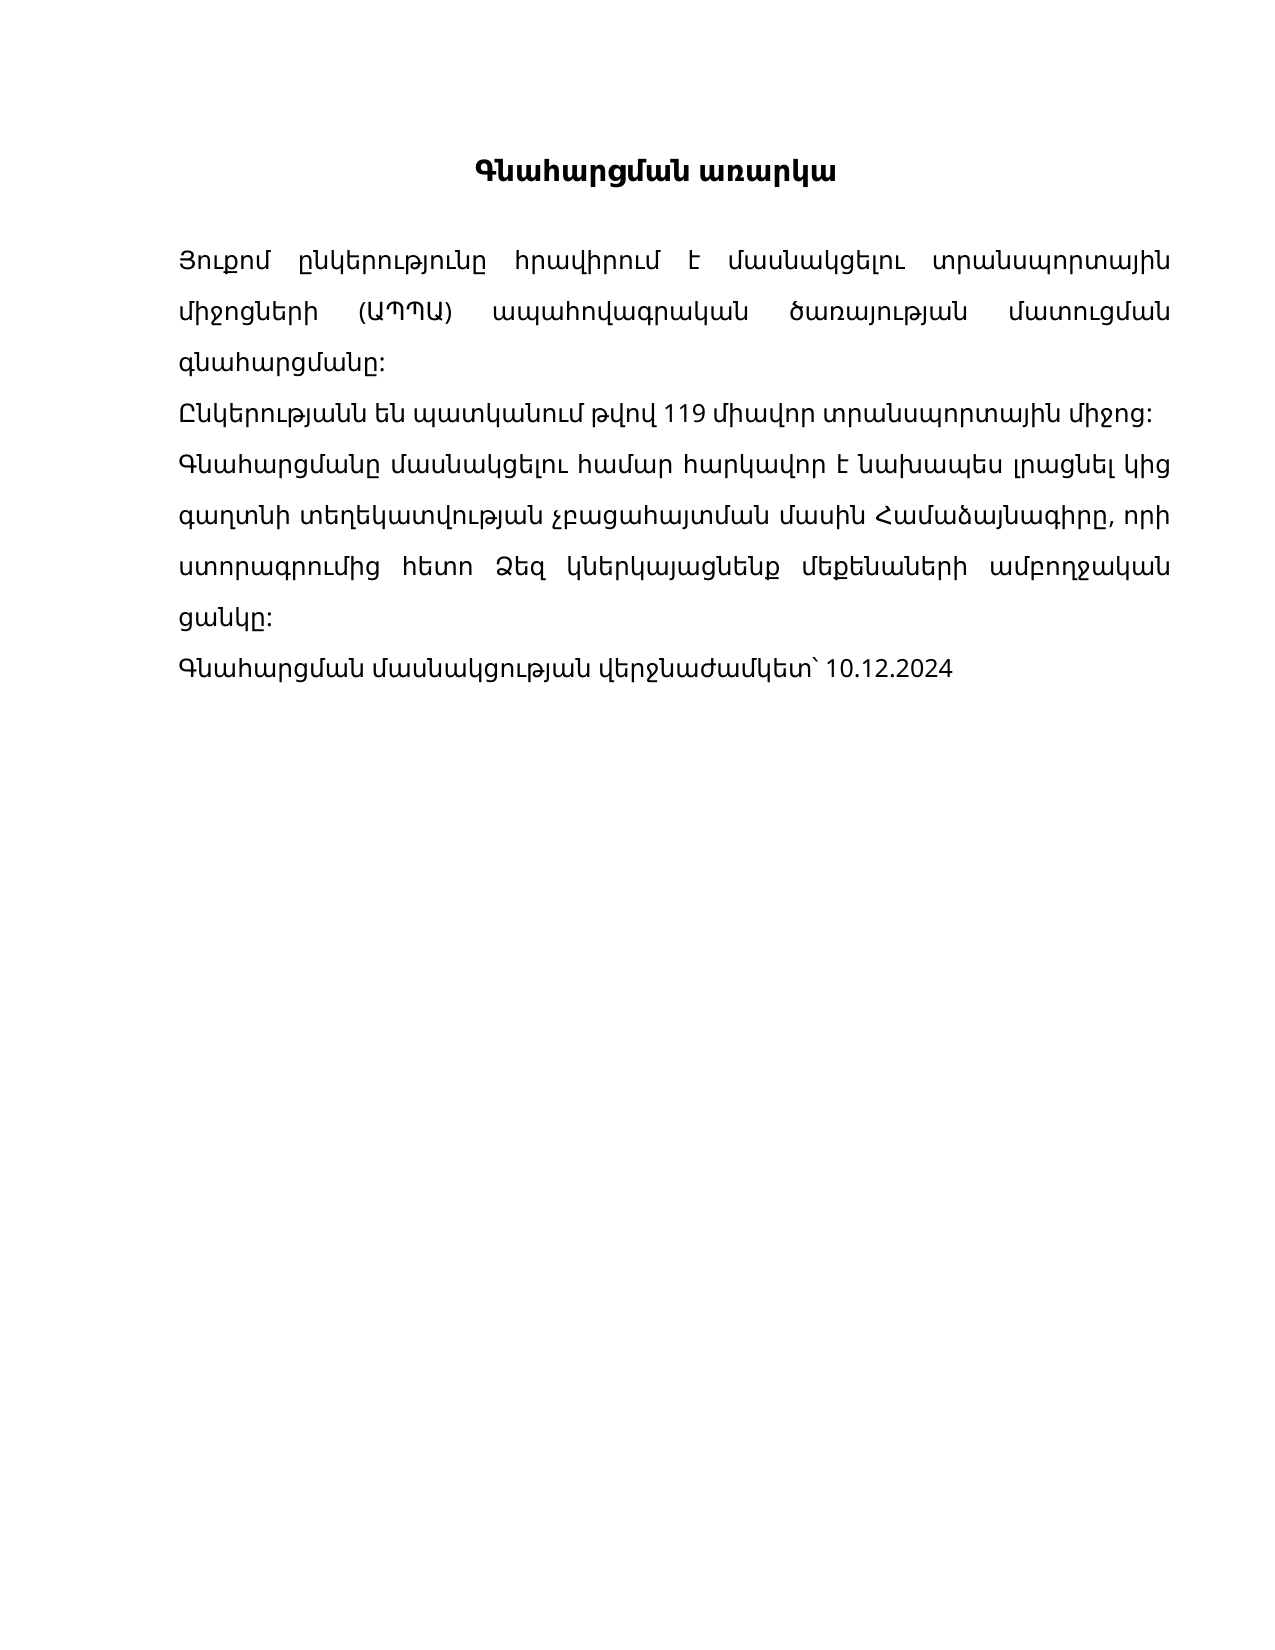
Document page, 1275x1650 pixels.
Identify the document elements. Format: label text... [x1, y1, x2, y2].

list Գնահարցմանը մասնակցելու համար հարկավոր է նախապես լրացնել կից գաղտնի տեղեկատվության չբացահայտման մասին Համաձայնագիրը, որի ստորագրումից հետո Ձեզ կներկայացնենք մեքենաների ամբողջական ցանկը: [178, 447, 1172, 634]
list Ընկերությանն են պատկանում թվով 119 միավոր տրանսպորտային միջոց: [178, 396, 1172, 429]
text Գնահարցման առարկա [141, 150, 1172, 190]
list Յուքոմ ընկերությունը հրավիրում է մասնակցելու տրանսպորտային միջոցների (ԱՊՊԱ) ապահովագրական ծառայության մատուցման գնահարցմանը: [178, 242, 1172, 378]
list Գնահարցման մասնակցության վերջնաժամկետ՝ 10.12.2024 [178, 651, 1172, 685]
